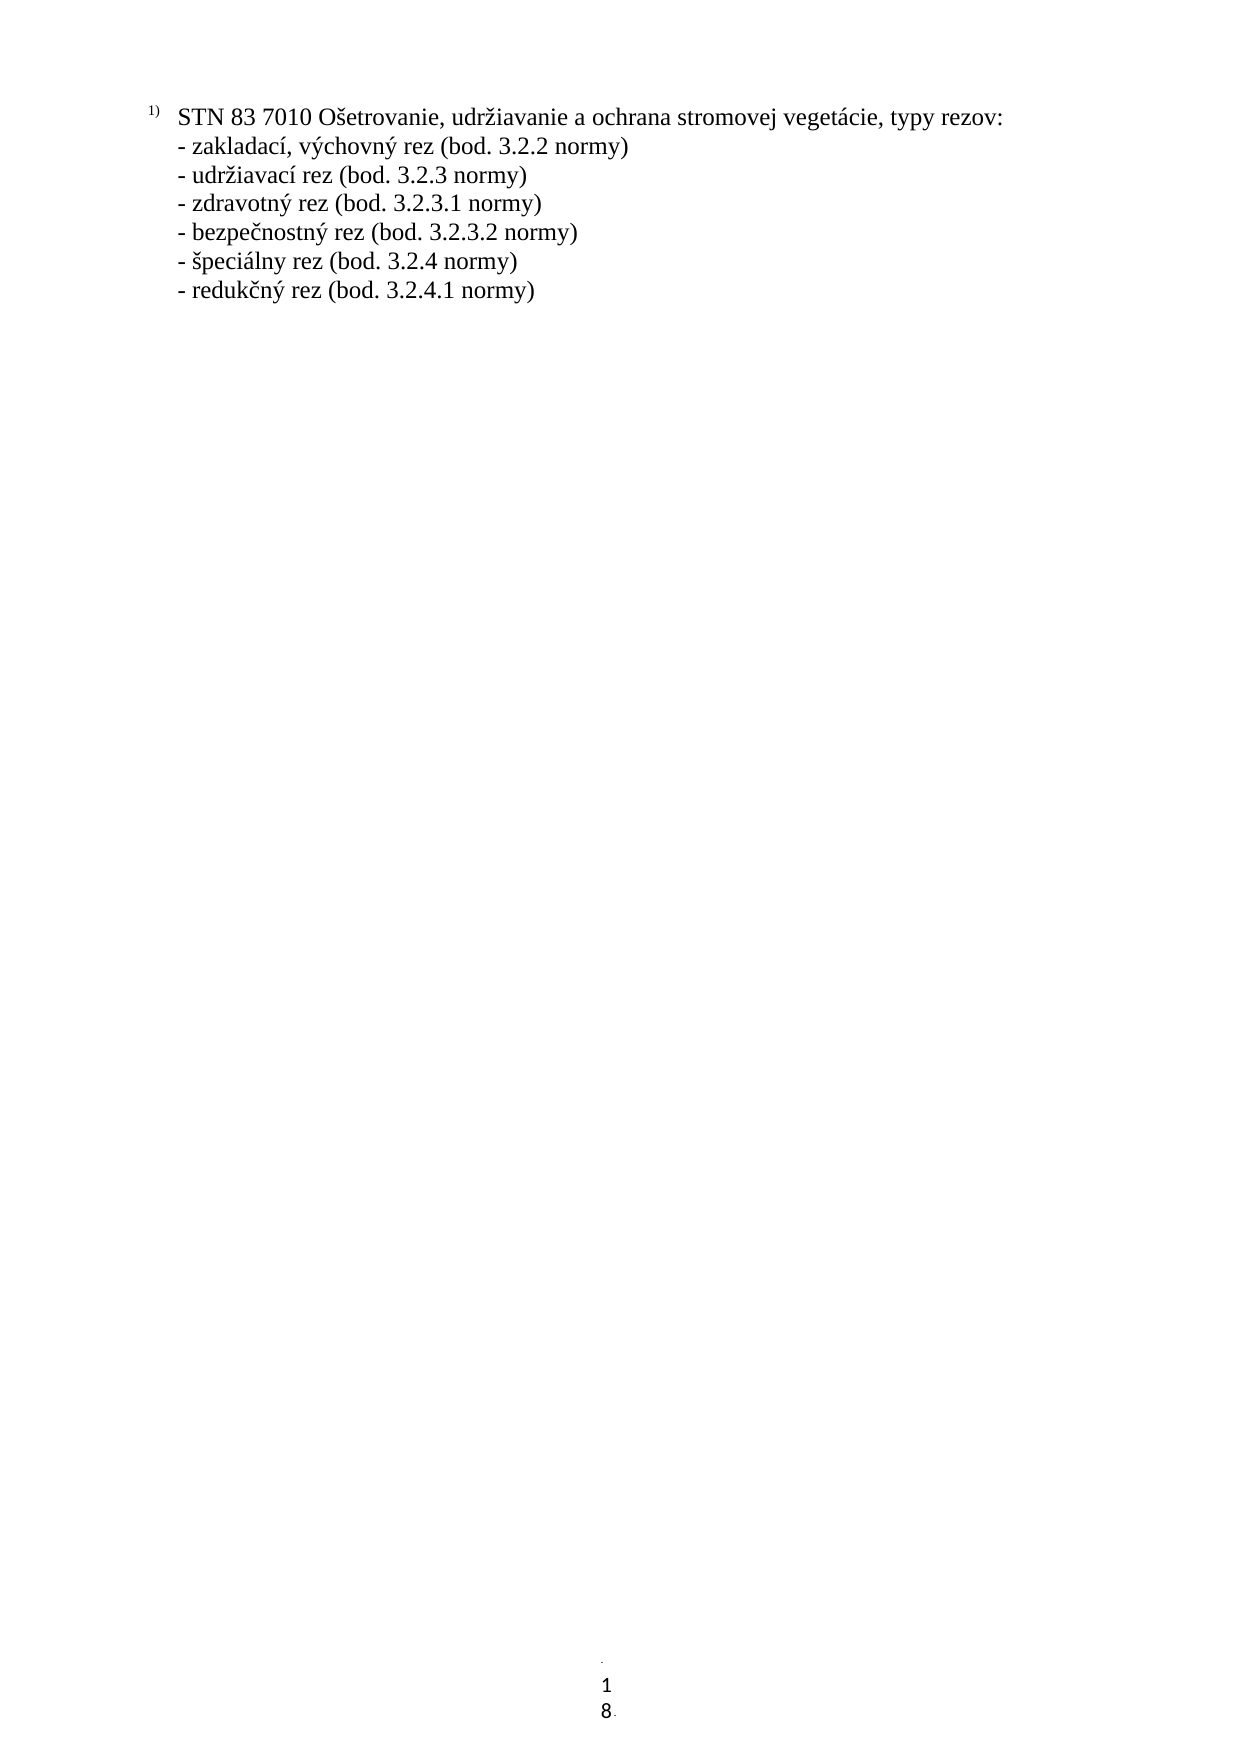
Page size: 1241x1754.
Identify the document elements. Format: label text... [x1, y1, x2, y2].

text - redukčný rez (bod. 3.2.4.1 normy) [177, 275, 1092, 303]
text - udržiavací rez (bod. 3.2.3 normy) [177, 160, 1092, 188]
text - špeciálny rez (bod. 3.2.4 normy) [177, 246, 1092, 275]
text 1) STN 83 7010 Ošetrovanie, udržiavanie a ochrana stromovej vegetácie, typy rezov: [148, 102, 1092, 131]
text - zakladací, výchovný rez (bod. 3.2.2 normy) [177, 131, 1092, 160]
text - zdravotný rez (bod. 3.2.3.1 normy) [177, 188, 1092, 217]
text - bezpečnostný rez (bod. 3.2.3.2 normy) [177, 217, 1092, 246]
